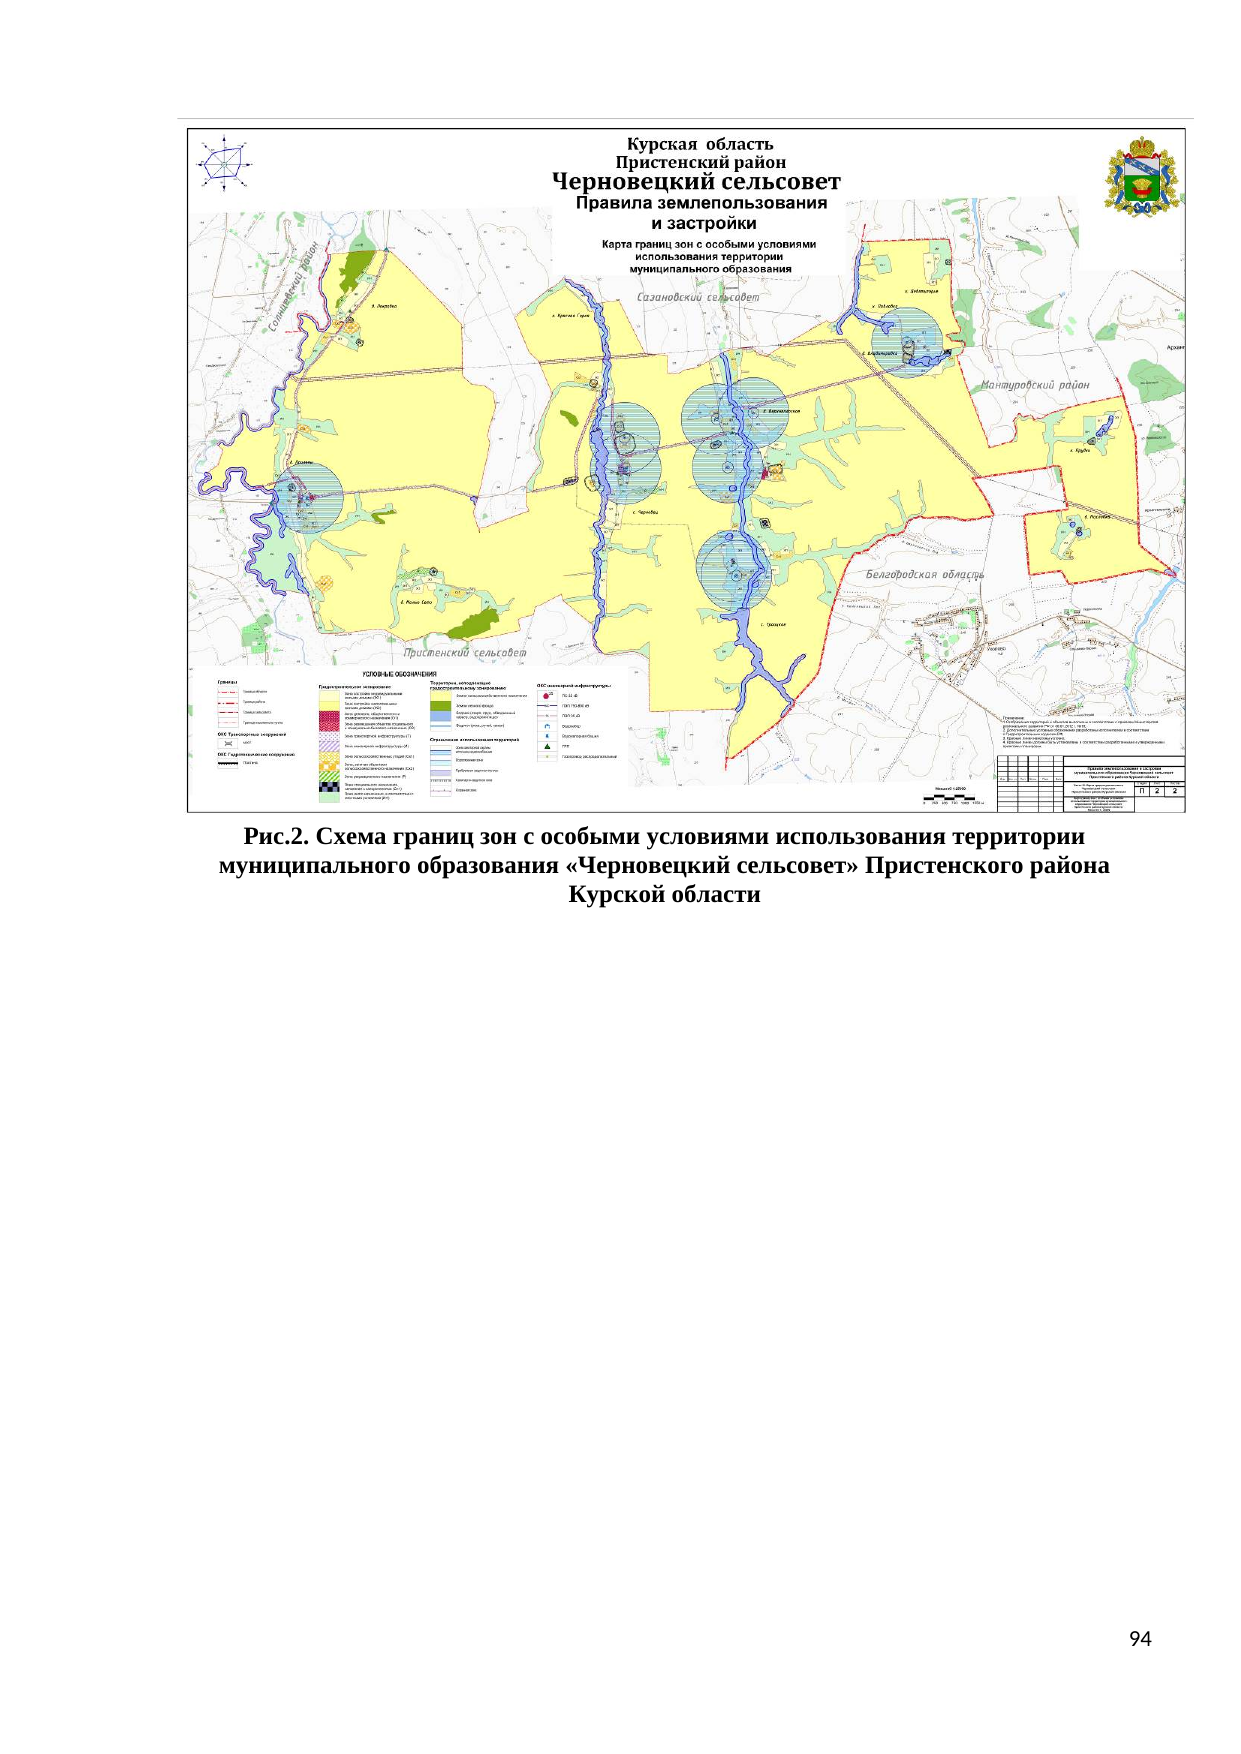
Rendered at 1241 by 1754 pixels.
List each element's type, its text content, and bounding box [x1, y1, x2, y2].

picture [177, 118, 1194, 822]
text Курской области [177, 879, 1152, 908]
text Рис.2. Схема границ зон с особыми условиями использования территории муниципального образования «Черновецкий сельсовет» Пристенского района [177, 822, 1152, 879]
